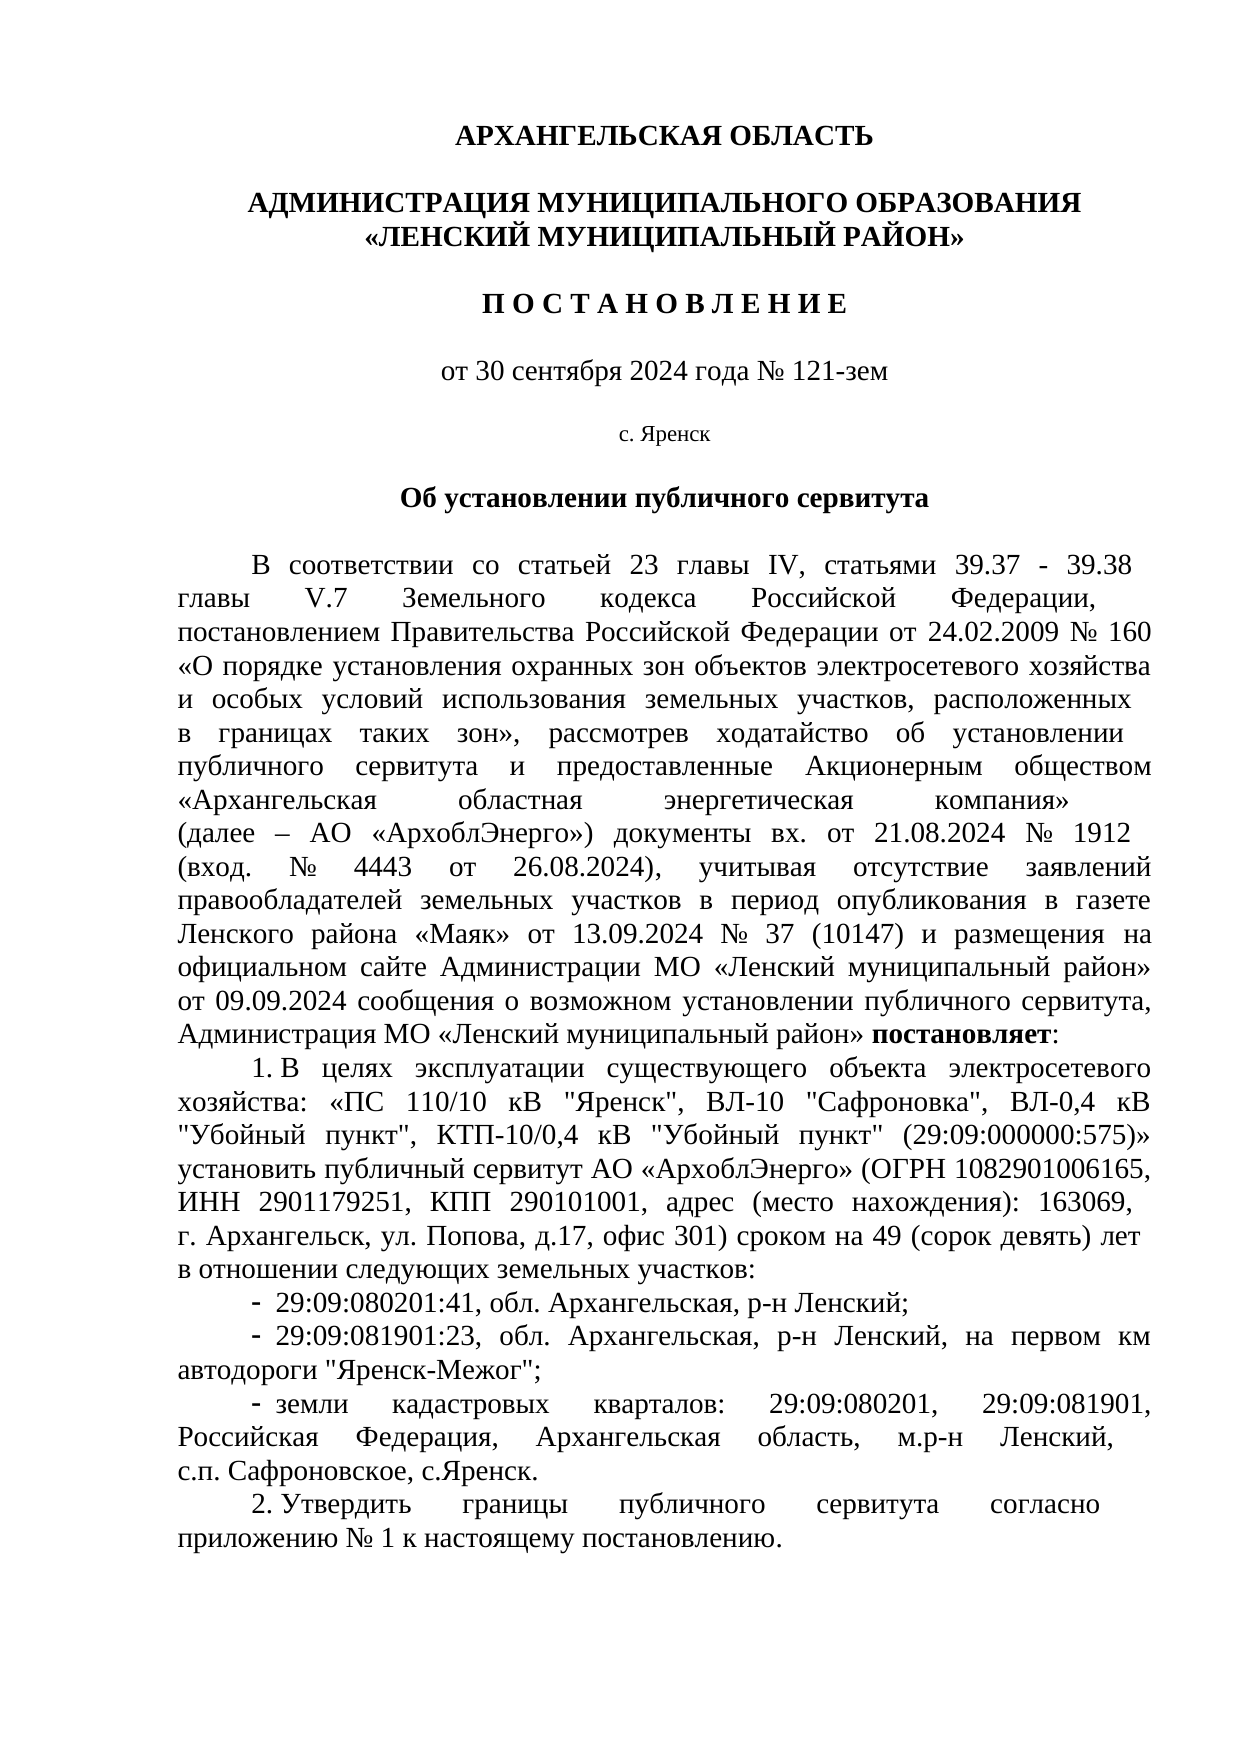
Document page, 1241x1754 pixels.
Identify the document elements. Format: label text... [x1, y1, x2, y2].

title с. Яренск [177, 420, 1152, 446]
title АДМИНИСТРАЦИЯ МУНИЦИПАЛЬНОГО ОБРАЗОВАНИЯ [177, 185, 1152, 219]
list Утвердить границы публичного сервитута согласно приложению № 1 к настоящему постановлению. [177, 1486, 1152, 1553]
title АРХАНГЕЛЬСКАЯ ОБЛАСТЬ [177, 118, 1152, 152]
list земли кадастровых кварталов: 29:09:080201, 29:09:081901, Российская Федерация, Архангельская область, м.р-н Ленский, с.п. Сафроновское, с.Яренск. [177, 1386, 1152, 1486]
list В целях эксплуатации существующего объекта электросетевого хозяйства: «ПС 110/10 кВ "Яренск", ВЛ-10 "Сафроновка", ВЛ-0,4 кВ "Убойный пункт", КТП-10/0,4 кВ "Убойный пункт" (29:09:000000:575)» установить публичный сервитут АО «АрхоблЭнерго» (ОГРН 1082901006165, ИНН 2901179251, КПП 290101001, адрес (место нахождения): 163069, г. Архангельск, ул. Попова, д.17, офис 301) сроком на 49 (сорок девять) лет в отношении следующих земельных участков: [177, 1050, 1152, 1285]
list 29:09:080201:41, обл. Архангельская, р-н Ленский; [177, 1285, 1152, 1318]
text Об установлении публичного сервитута [177, 480, 1152, 513]
text В соответствии со статьей 23 главы IV, статьями 39.37 - 39.38 главы V.7 Земельного кодекса Российской Федерации, постановлением Правительства Российской Федерации от 24.02.2009 № 160 «О порядке установления охранных зон объектов электросетевого хозяйства и особых условий использования земельных участков, расположенных в границах таких зон», рассмотрев ходатайство об установлении публичного сервитута и предоставленные Акционерным обществом «Архангельская областная энергетическая компания» (далее – АО «АрхоблЭнерго») документы вх. от 21.08.2024 № 1912 (вход. № 4443 от 26.08.2024), учитывая отсутствие заявлений правообладателей земельных участков в период опубликования в газете Ленского района «Маяк» от 13.09.2024 № 37 (10147) и размещения на официальном сайте Администрации МО «Ленский муниципальный район» от 09.09.2024 сообщения о возможном установлении публичного сервитута, Администрация МО «Ленский муниципальный район» постановляет: [177, 547, 1152, 1050]
title от 30 сентября 2024 года № 121-зем [177, 353, 1152, 386]
list 29:09:081901:23, обл. Архангельская, р-н Ленский, на первом км автодороги "Яренск-Межог"; [177, 1318, 1152, 1386]
title «ЛЕНСКИЙ МУНИЦИПАЛЬНЫЙ РАЙОН» [177, 219, 1152, 252]
title П О С Т А Н О В Л Е Н И Е [177, 286, 1152, 319]
